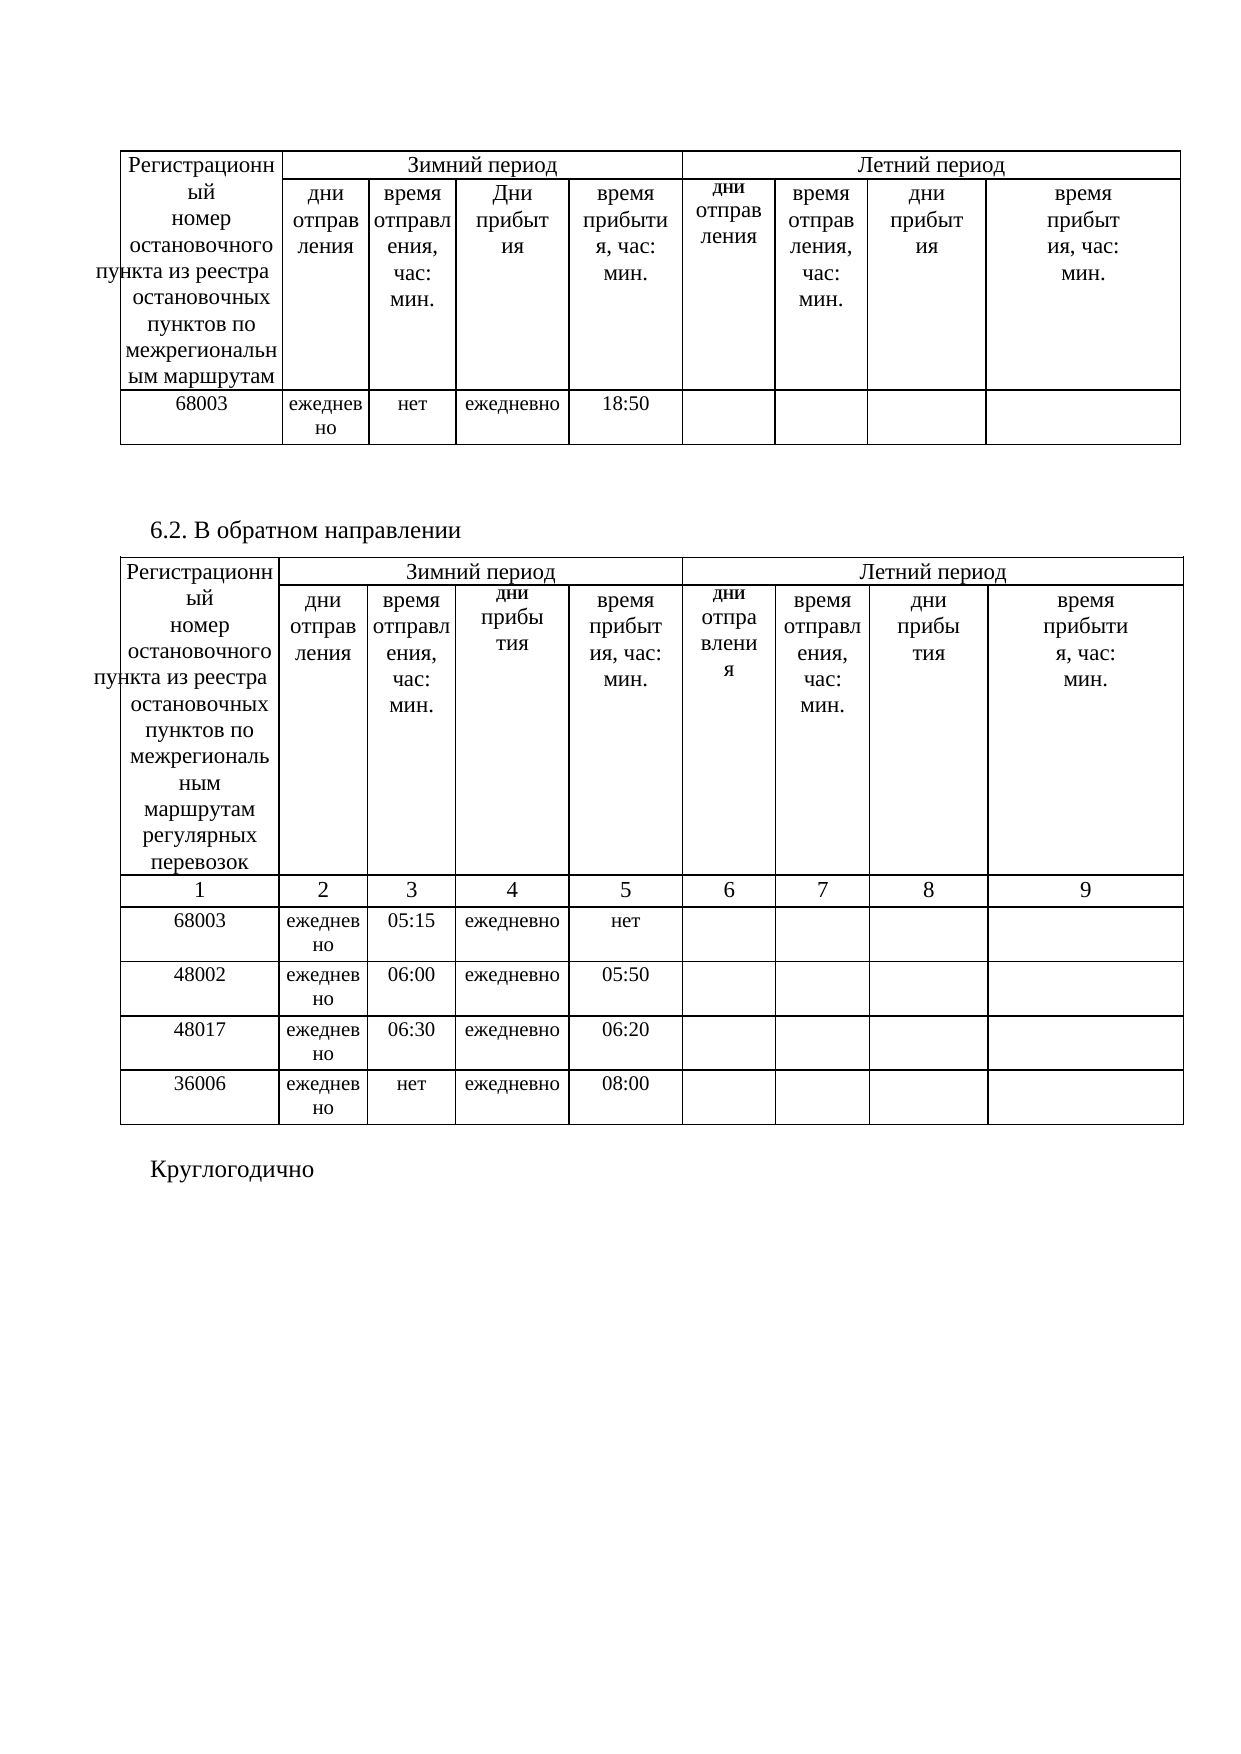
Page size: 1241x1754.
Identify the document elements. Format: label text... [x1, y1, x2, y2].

table_cell 06:00 [368, 962, 455, 1015]
table_header Регистрационный номер остановочного пункта из реестра остановочных пунктов по межрегиональным маршрутам регулярных перевозок [121, 558, 278, 874]
table_cell время прибыти я, час: мин. [570, 180, 682, 389]
table_cell 6 [683, 876, 775, 906]
table_cell 18:50 [570, 391, 682, 444]
text 6.2. В обратном направлении [150, 515, 1090, 544]
table_cell время отправ ления, час: мин. [776, 180, 867, 389]
table_header Летний период [683, 152, 1180, 178]
table_cell [683, 1071, 775, 1124]
table_cell Дни прибыт ия [457, 180, 568, 389]
table_cell ежедневно [456, 908, 568, 961]
table_cell 36006 [121, 1071, 278, 1124]
table_cell [683, 962, 775, 1015]
table_cell [870, 1071, 987, 1124]
table_cell время прибыт ия, час: мин. [570, 586, 682, 874]
table_cell нет [368, 1071, 455, 1124]
table_cell ДНИ прибы тия [456, 586, 568, 874]
table_cell время отправл ения, час: мин. [368, 586, 455, 874]
table_cell 3 [368, 876, 455, 906]
table_cell [870, 962, 987, 1015]
table_cell 68003 [121, 908, 278, 961]
table_cell 5 [570, 876, 682, 906]
table_cell 1 [121, 876, 278, 906]
table_cell [683, 1017, 775, 1069]
table_cell [870, 908, 987, 961]
table_cell [776, 1017, 869, 1069]
table_cell дни отправ ления [283, 180, 368, 389]
table_cell 48002 [121, 962, 278, 1015]
table_cell время отправл ения, час: мин. [776, 586, 869, 874]
table_cell время отправл ения, час: мин. [370, 180, 455, 389]
table_cell [683, 908, 775, 961]
table_cell [989, 1071, 1183, 1124]
text Круглогодично [150, 1154, 1090, 1183]
table_cell [989, 962, 1183, 1015]
table_cell 68003 [121, 391, 282, 444]
table_cell 9 [989, 876, 1183, 906]
table_header Летний период [683, 558, 1183, 584]
table_cell ежедневно [280, 1017, 367, 1069]
table_cell 06:20 [570, 1017, 682, 1069]
table_cell 8 [870, 876, 987, 906]
table_cell ежедневно [280, 962, 367, 1015]
table_cell [776, 908, 869, 961]
table_cell [870, 1017, 987, 1069]
table_cell дни прибыт ия [868, 180, 985, 389]
table_cell время прибыти я, час: мин. [989, 586, 1183, 874]
table_cell [776, 962, 869, 1015]
table_cell дни прибы тия [870, 586, 987, 874]
table_cell ежедневно [280, 1071, 367, 1124]
table_cell [683, 391, 774, 444]
table_cell 4 [456, 876, 568, 906]
table_cell 48017 [121, 1017, 278, 1069]
table_cell [989, 908, 1183, 961]
table_cell ежедневно [456, 962, 568, 1015]
table_cell ДНИ отпра влени я [683, 586, 775, 874]
table_cell 05:50 [570, 962, 682, 1015]
table_cell [989, 1017, 1183, 1069]
table_cell [868, 391, 985, 444]
table_cell нет [570, 908, 682, 961]
table_cell ежедневно [456, 1017, 568, 1069]
table_cell 7 [776, 876, 869, 906]
table_cell [776, 1071, 869, 1124]
table_cell нет [370, 391, 455, 444]
table_cell 2 [280, 876, 367, 906]
table_cell время прибыт ия, час: мин. [987, 180, 1180, 389]
table_cell [776, 391, 867, 444]
table_cell дни отправ ления [280, 586, 367, 874]
table_cell ежедневно [457, 391, 568, 444]
table_cell [987, 391, 1180, 444]
table_header Зимний период [280, 558, 682, 584]
table_header Зимний период [283, 152, 682, 178]
table_cell ежедневно [283, 391, 368, 444]
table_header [121, 152, 282, 389]
table_cell 06:30 [368, 1017, 455, 1069]
table_cell ДНИ отправ ления [683, 180, 774, 389]
table_cell 08:00 [570, 1071, 682, 1124]
table_cell ежедневно [456, 1071, 568, 1124]
table_cell 05:15 [368, 908, 455, 961]
table_cell ежедневно [280, 908, 367, 961]
